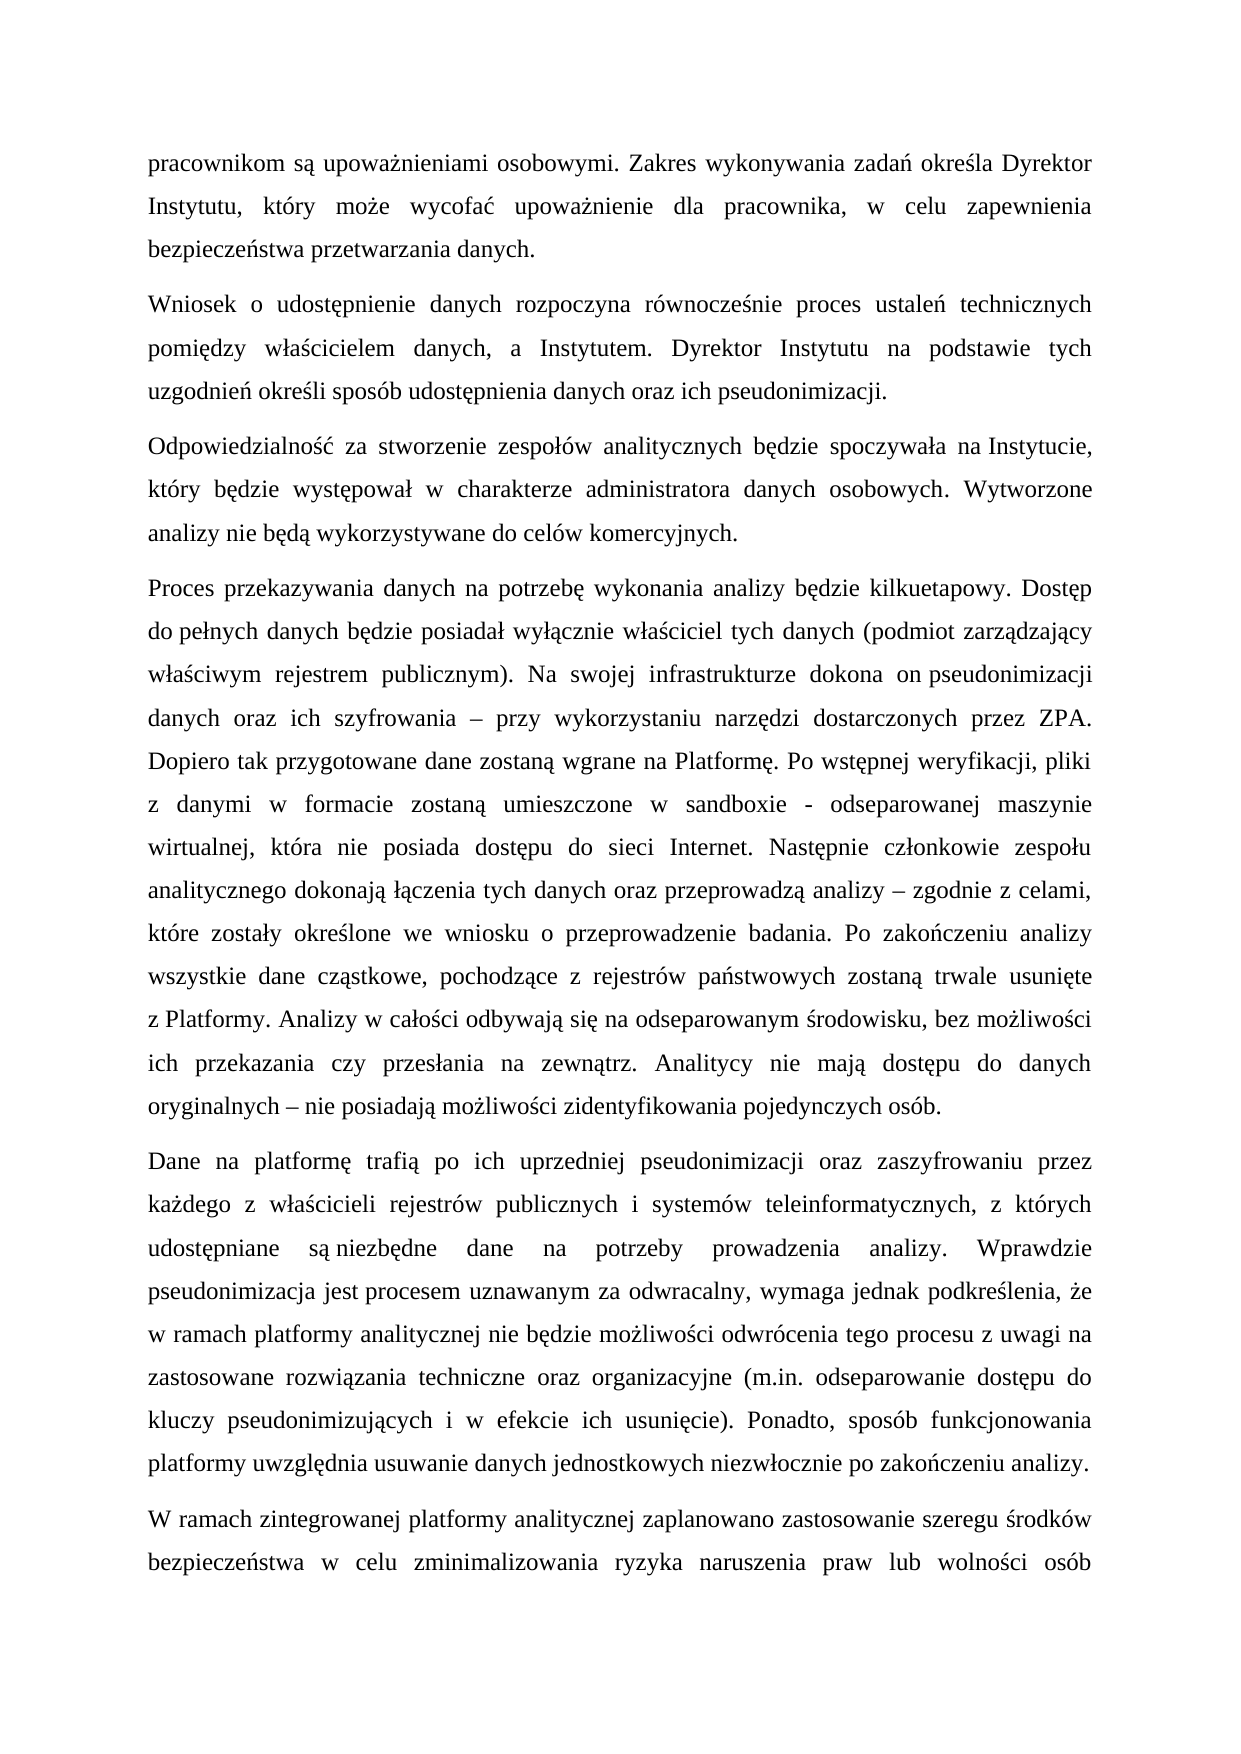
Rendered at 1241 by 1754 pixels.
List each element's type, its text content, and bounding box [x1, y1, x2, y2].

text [148, 148, 1093, 263]
text Dane na platformę trafią po ich uprzedniej pseudonimizacji oraz zaszyfrowaniu przez każdego z właścicieli rejestrów publicznych i systemów teleinformatycznych, z których udostępniane są niezbędne dane na potrzeby prowadzenia analizy. Wprawdzie pseudonimizacja jest procesem uznawanym za odwracalny, wymaga jednak podkreślenia, że w ramach platformy analitycznej nie będzie możliwości odwrócenia tego procesu z uwagi na zastosowane rozwiązania techniczne oraz organizacyjne (m.in. odseparowanie dostępu do kluczy pseudonimizujących i w efekcie ich usunięcie). Ponadto, sposób funkcjonowania platformy uwzględnia usuwanie danych jednostkowych niezwłocznie po zakończeniu analizy. [148, 1146, 1093, 1477]
text Odpowiedzialność za stworzenie zespołów analitycznych będzie spoczywała na Instytucie, który będzie występował w charakterze administratora danych osobowych. Wytworzone analizy nie będą wykorzystywane do celów komercyjnych. [148, 431, 1093, 546]
text Proces przekazywania danych na potrzebę wykonania analizy będzie kilkuetapowy. Dostęp do pełnych danych będzie posiadał wyłącznie właściciel tych danych (podmiot zarządzający właściwym rejestrem publicznym). Na swojej infrastrukturze dokona on pseudonimizacji danych oraz ich szyfrowania – przy wykorzystaniu narzędzi dostarczonych przez ZPA. Dopiero tak przygotowane dane zostaną wgrane na Platformę. Po wstępnej weryfikacji, pliki z danymi w formacie zostaną umieszczone w sandboxie - odseparowanej maszynie wirtualnej, która nie posiada dostępu do sieci Internet. Następnie członkowie zespołu analitycznego dokonają łączenia tych danych oraz przeprowadzą analizy – zgodnie z celami, które zostały określone we wniosku o przeprowadzenie badania. Po zakończeniu analizy wszystkie dane cząstkowe, pochodzące z rejestrów państwowych zostaną trwale usunięte z Platformy. Analizy w całości odbywają się na odseparowanym środowisku, bez możliwości ich przekazania czy przesłania na zewnątrz. Analitycy nie mają dostępu do danych oryginalnych – nie posiadają możliwości zidentyfikowania pojedynczych osób. [148, 573, 1093, 1119]
text Wniosek o udostępnienie danych rozpoczyna równocześnie proces ustaleń technicznych pomiędzy właścicielem danych, a Instytutem. Dyrektor Instytutu na podstawie tych uzgodnień określi sposób udostępnienia danych oraz ich pseudonimizacji. [148, 289, 1093, 404]
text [148, 1504, 1093, 1576]
